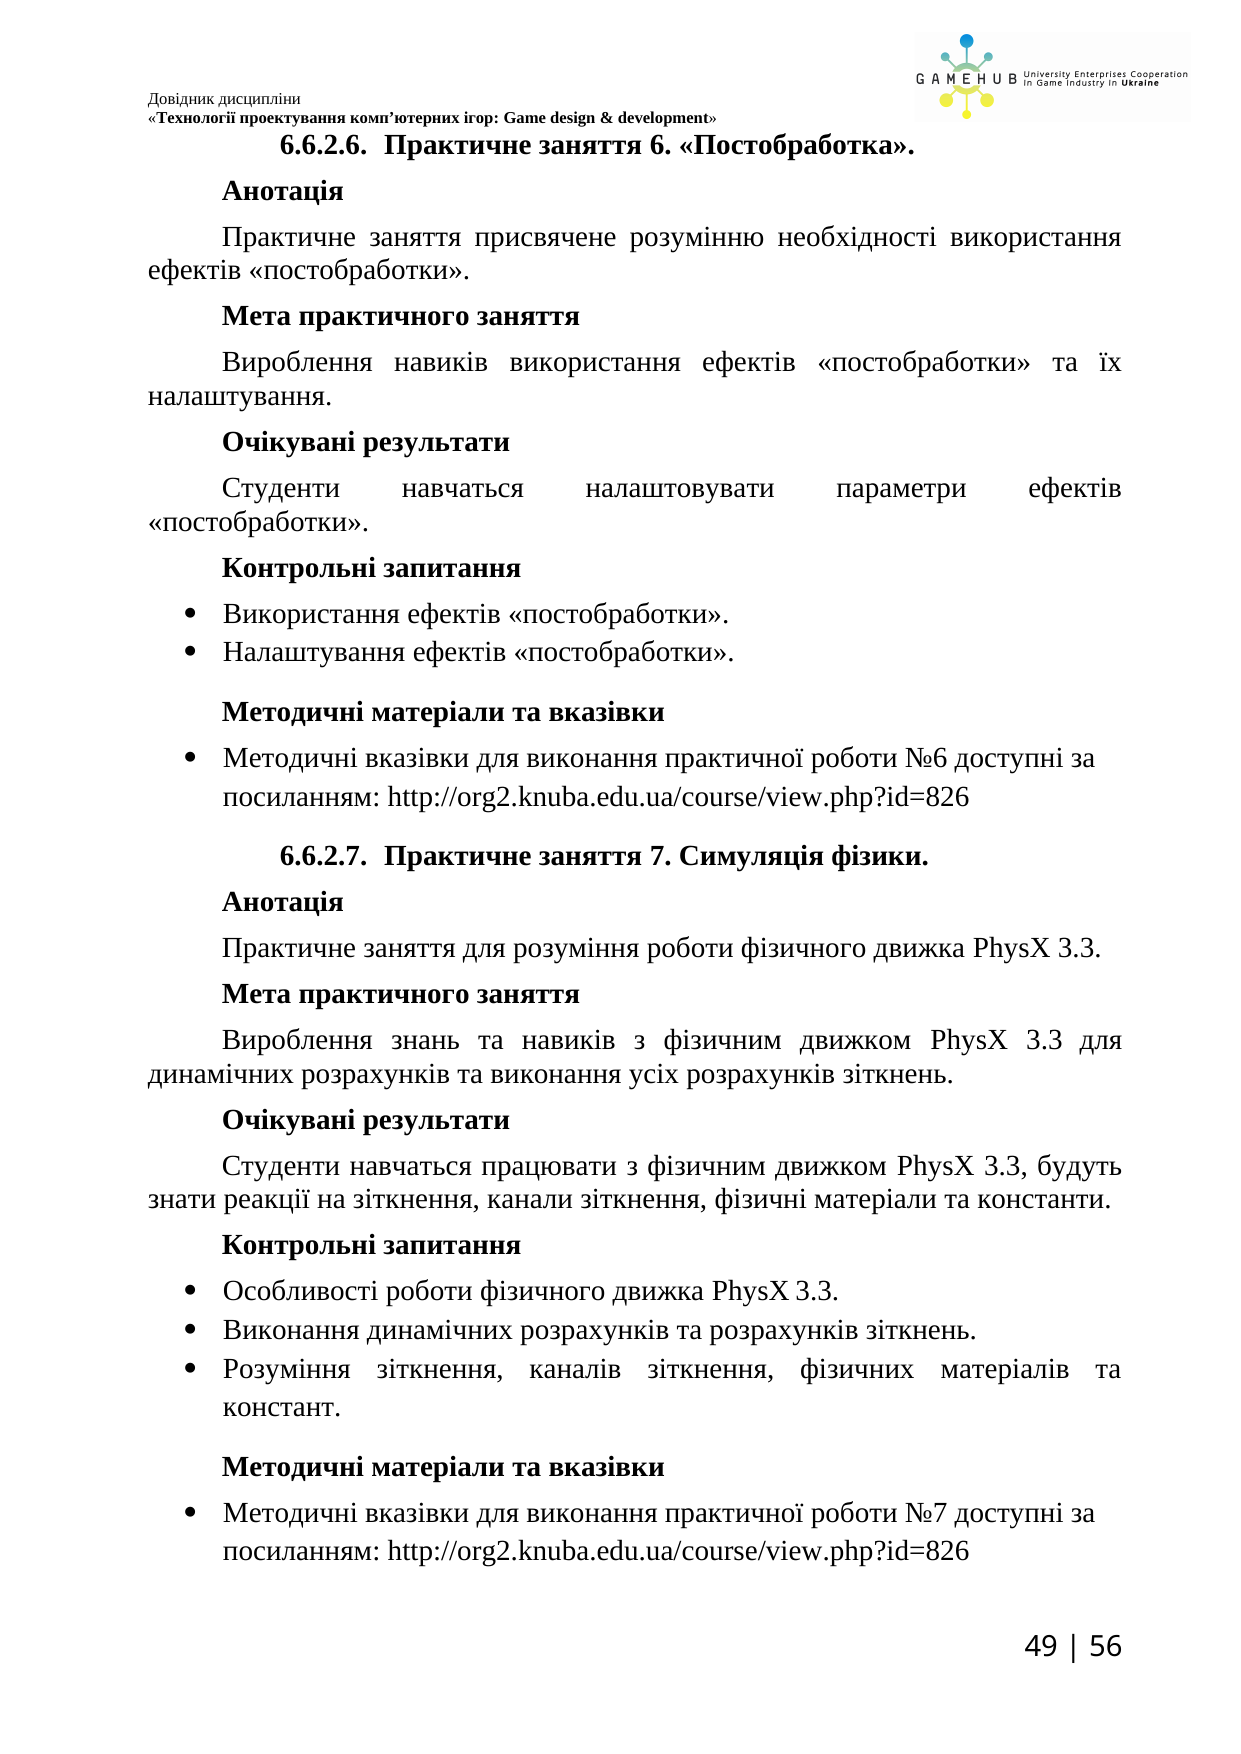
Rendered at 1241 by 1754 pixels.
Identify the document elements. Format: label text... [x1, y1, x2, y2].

text Очікувані результати [148, 1102, 1122, 1135]
text Анотація [148, 173, 1122, 206]
list Методичні вказівки для виконання практичної роботи №6 доступні за посиланням: http://org2.knuba.edu.ua/course/view.php?id=826 [185, 740, 1122, 812]
text Мета практичного заняття [148, 976, 1122, 1010]
list Розуміння зіткнення, каналів зіткнення, фізичних матеріалів та констант. [185, 1351, 1122, 1423]
text Практичне заняття для розуміння роботи фізичного движка PhysX 3.3. [148, 930, 1122, 964]
list Методичні вказівки для виконання практичної роботи №7 доступні за посиланням: http://org2.knuba.edu.ua/course/view.php?id=826 [185, 1495, 1122, 1567]
text Контрольні запитання [148, 550, 1122, 583]
list Особливості роботи фізичного движка PhysX 3.3. [185, 1273, 1122, 1307]
text Студенти навчаться налаштовувати параметри ефектів «постобработки». [148, 470, 1122, 537]
list Вироблення навиків використання ефектів «постобработки» та їх налаштування. [148, 344, 1122, 412]
text Методичні матеріали та вказівки [148, 1449, 1122, 1482]
text Практичне заняття присвячене розумінню необхідності використання ефектів «постобработки». [148, 219, 1122, 286]
text Контрольні запитання [148, 1227, 1122, 1261]
list Виконання динамічних розрахунків та розрахунків зіткнень. [185, 1312, 1122, 1346]
list Практичне заняття 7. Симуляція фізики. [279, 838, 1122, 872]
text Методичні матеріали та вказівки [148, 694, 1122, 727]
text Мета практичного заняття [148, 298, 1122, 332]
list Практичне заняття 6. «Постобработка». [279, 127, 1122, 160]
text Очікувані результати [148, 424, 1122, 458]
text Студенти навчаться працювати з фізичним движком PhysX 3.3, будуть знати реакції на зіткнення, канали зіткнення, фізичні матеріали та константи. [148, 1148, 1122, 1215]
list Налаштування ефектів «постобработки». [185, 634, 1122, 668]
picture [914, 32, 1192, 122]
list Використання ефектів «постобработки». [185, 596, 1122, 629]
text Анотація [148, 884, 1122, 918]
list Вироблення знань та навиків з фізичним движком PhysX 3.3 для динамічних розрахунків та виконання усіх розрахунків зіткнень. [148, 1022, 1122, 1089]
